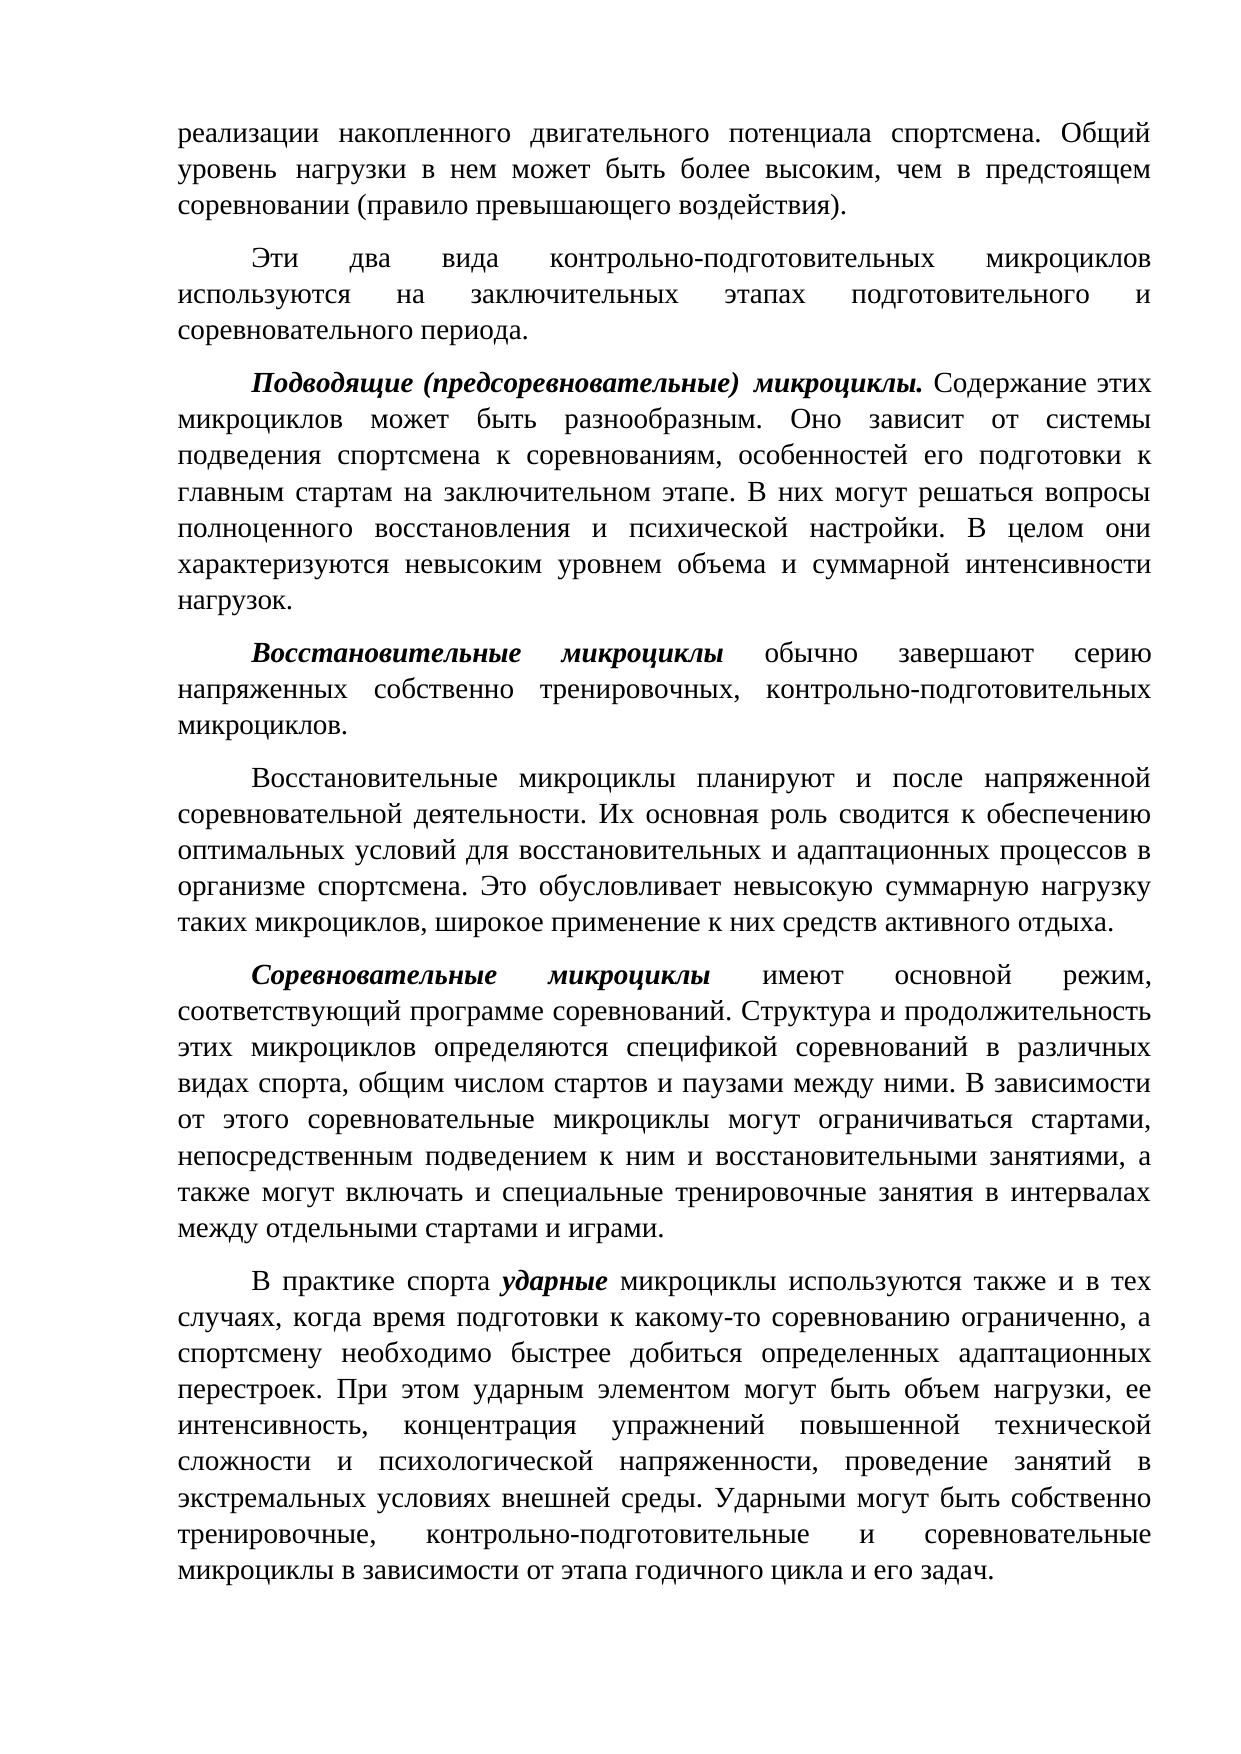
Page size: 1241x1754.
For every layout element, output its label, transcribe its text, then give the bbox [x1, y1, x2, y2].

text Подводящие (предсоревновательные) микроциклы. Содержание этих микроциклов может быть разнообразным. Оно зависит от системы подведения спортсмена к соревнованиям, особенностей его подготовки к главным стартам на заключительном этапе. В них могут решаться вопросы полноценного восстановления и психической настройки. В целом они характеризуются невысоким уровнем объема и суммарной интенсивности нагрузок. [177, 365, 1152, 616]
text Эти два вида контрольно-подготовительных микроциклов используются на заключительных этапах подготовительного и соревновательного периода. [177, 240, 1152, 346]
text Восстановительные микроциклы обычно завершают серию напряженных собственно тренировочных, контрольно-подготовительных микроциклов. [177, 635, 1152, 741]
text Соревновательные микроциклы имеют основной режим, соответствующий программе соревнований. Структура и продолжительность этих микроциклов определяются спецификой соревнований в различных видах спорта, общим числом стартов и паузами между ними. В зависимости от этого соревновательные микроциклы могут ограничиваться стартами, непосредственным подведением к ним и восстановительными занятиями, а также могут включать и специальные тренировочные занятия в интервалах между отдельными стартами и играми. [177, 957, 1152, 1244]
text Восстановительные микроциклы планируют и после напряженной соревновательной деятельности. Их основная роль сводится к обеспечению оптимальных условий для восстановительных и адаптационных процессов в организме спортсмена. Это обусловливает невысокую суммарную нагрузку таких микроциклов, широкое применение к них средств активного отдыха. [177, 760, 1152, 938]
text реализации накопленного двигательного потенциала спортсмена. Общий уровень нагрузки в нем может быть более высоким, чем в предстоящем соревновании (правило превышающего воздействия). [177, 115, 1151, 221]
text В практике спорта ударные микроциклы используются также и в тех случаях, когда время подготовки к какому-то соревнованию ограниченно, а спортсмену необходимо быстрее добиться определенных адаптационных перестроек. При этом ударным элементом могут быть объем нагрузки, ее интенсивность, концентрация упражнений повышенной технической сложности и психологической напряженности, проведение занятий в экстремальных условиях внешней среды. Ударными могут быть собственно тренировочные, контрольно-подготовительные и соревновательные микроциклы в зависимости от этапа годичного цикла и его задач. [177, 1263, 1152, 1586]
